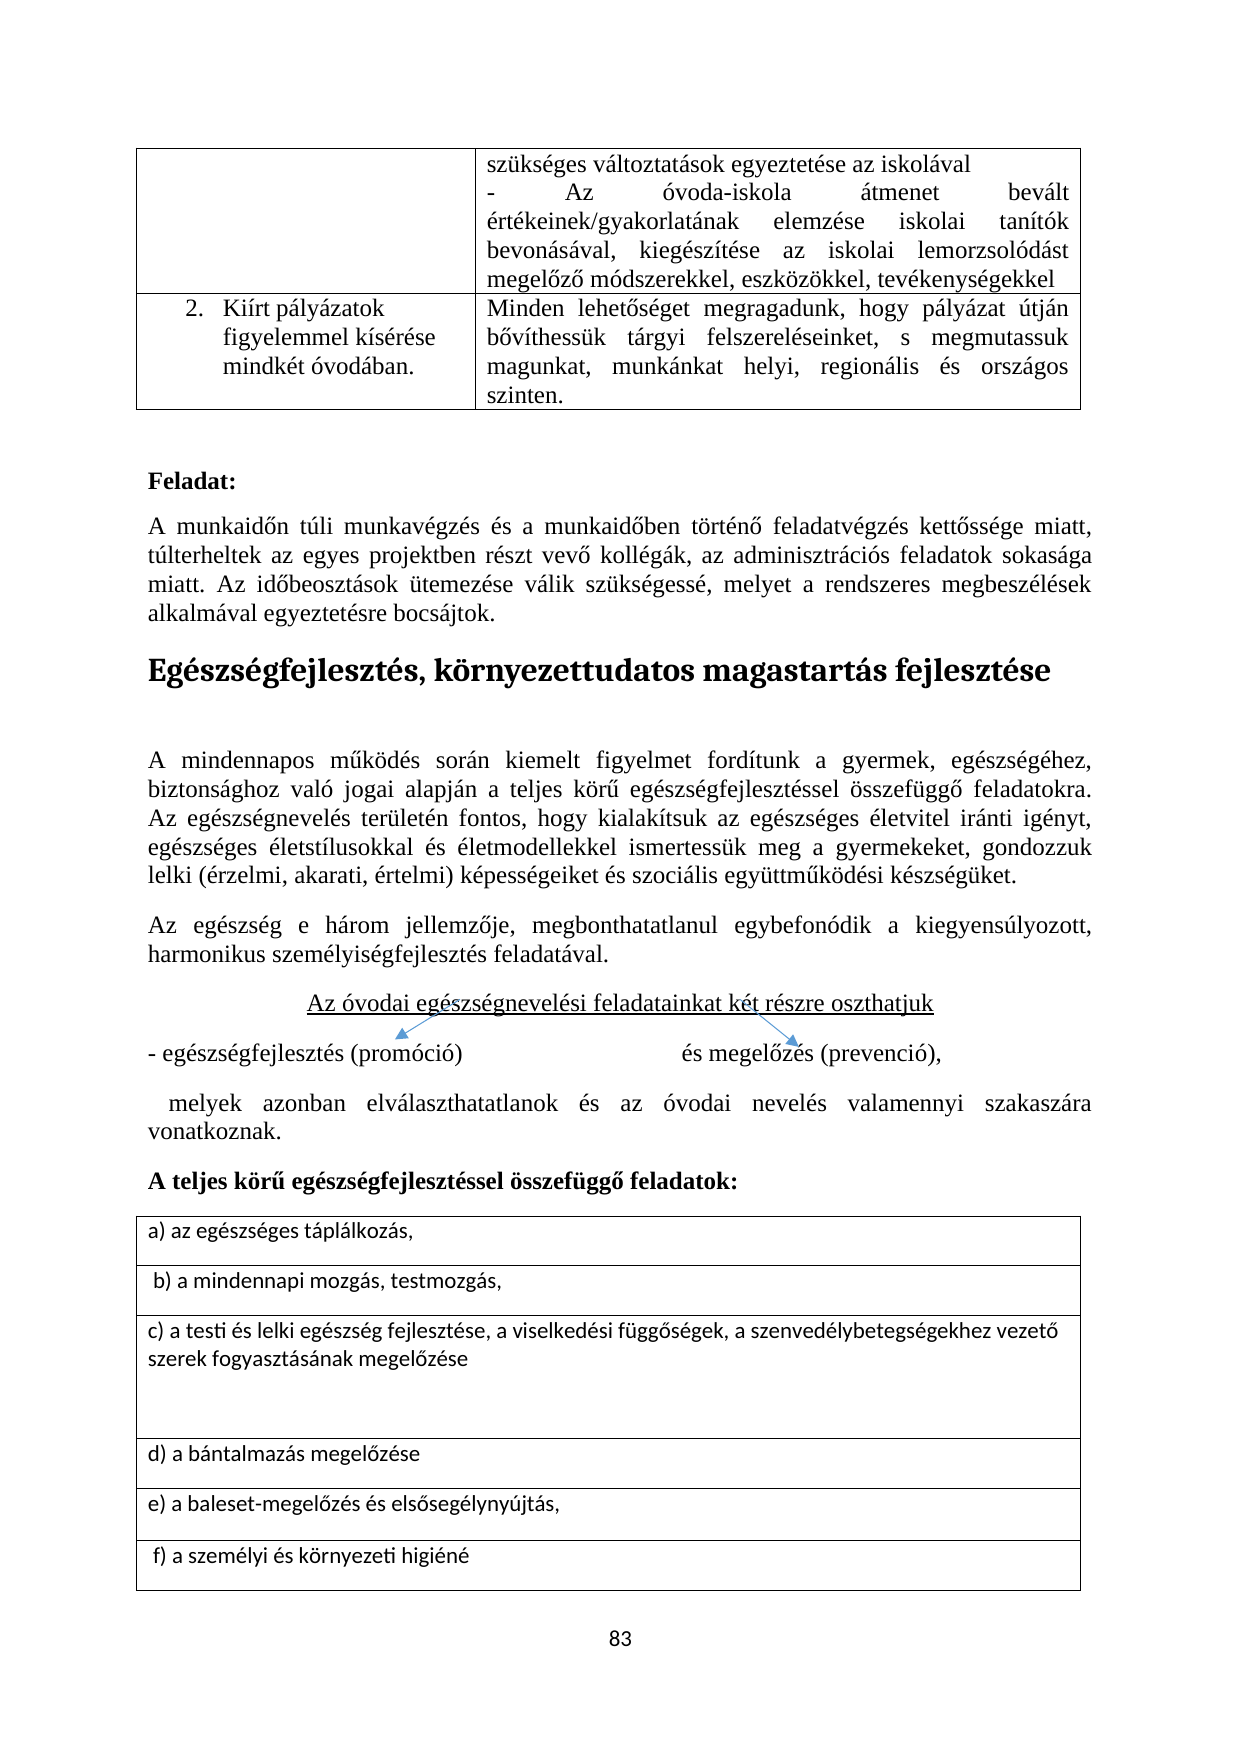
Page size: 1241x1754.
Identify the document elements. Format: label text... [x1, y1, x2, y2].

table_cell e) a baleset-megelőzés és elsősegélynyújtás, [137, 1489, 1080, 1540]
text Az óvodai egészségnevelési feladatainkat két részre oszthatjuk [148, 988, 1093, 1017]
text melyek azonban elválaszthatatlanok és az óvodai nevelés valamennyi szakaszára vonatkoznak. [148, 1088, 1093, 1145]
text A munkaidőn túli munkavégzés és a munkaidőben történő feladatvégzés kettőssége miatt, túlterheltek az egyes projektben részt vevő kollégák, az adminisztrációs feladatok sokasága miatt. Az időbeosztások ütemezése válik szükségessé, melyet a rendszeres megbeszélések alkalmával egyeztetésre bocsájtok. [148, 511, 1093, 626]
text Az egészség e három jellemzője, megbonthatatlanul egybefonódik a kiegyensúlyozott, harmonikus személyiségfejlesztés feladatával. [148, 910, 1093, 968]
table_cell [137, 149, 475, 292]
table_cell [476, 149, 1080, 292]
text A mindennapos működés során kiemelt figyelmet fordítunk a gyermek, egészségéhez, biztonsághoz való jogai alapján a teljes körű egészségfejlesztéssel összefüggő feladatokra. Az egészségnevelés területén fontos, hogy kialakítsuk az egészséges életvitel iránti igényt, egészséges életstílusokkal és életmodellekkel ismertessük meg a gyermekeket, gondozzuk lelki (érzelmi, akarati, értelmi) képességeiket és szociális együttműködési készségüket. [148, 746, 1093, 889]
text - egészségfejlesztés (promóció) és megelőzés (prevenció), [148, 1038, 1093, 1067]
table_cell c) a testi és lelki egészség fejlesztése, a viselkedési függőségek, a szenvedélybetegségekhez vezető szerek fogyasztásának megelőzése [137, 1316, 1080, 1438]
subtitle Egészségfejlesztés, környezettudatos magastartás fejlesztése [148, 651, 1093, 690]
table_cell b) a mindennapi mozgás, testmozgás, [137, 1266, 1080, 1315]
text Feladat: [148, 466, 1093, 495]
table_cell f) a személyi és környezeti higiéné [137, 1541, 1080, 1590]
table_header a) az egészséges táplálkozás, [137, 1217, 1080, 1265]
text A teljes körű egészségfejlesztéssel összefüggő feladatok: [148, 1166, 1093, 1195]
table_cell Kiírt pályázatok figyelemmel kísérése mindkét óvodában. [137, 294, 475, 408]
table_cell Minden lehetőséget megragadunk, hogy pályázat útján bővíthessük tárgyi felszereléseinket, s megmutassuk magunkat, munkánkat helyi, regionális és országos szinten. [476, 294, 1080, 408]
table_cell d) a bántalmazás megelőzése [137, 1439, 1080, 1488]
